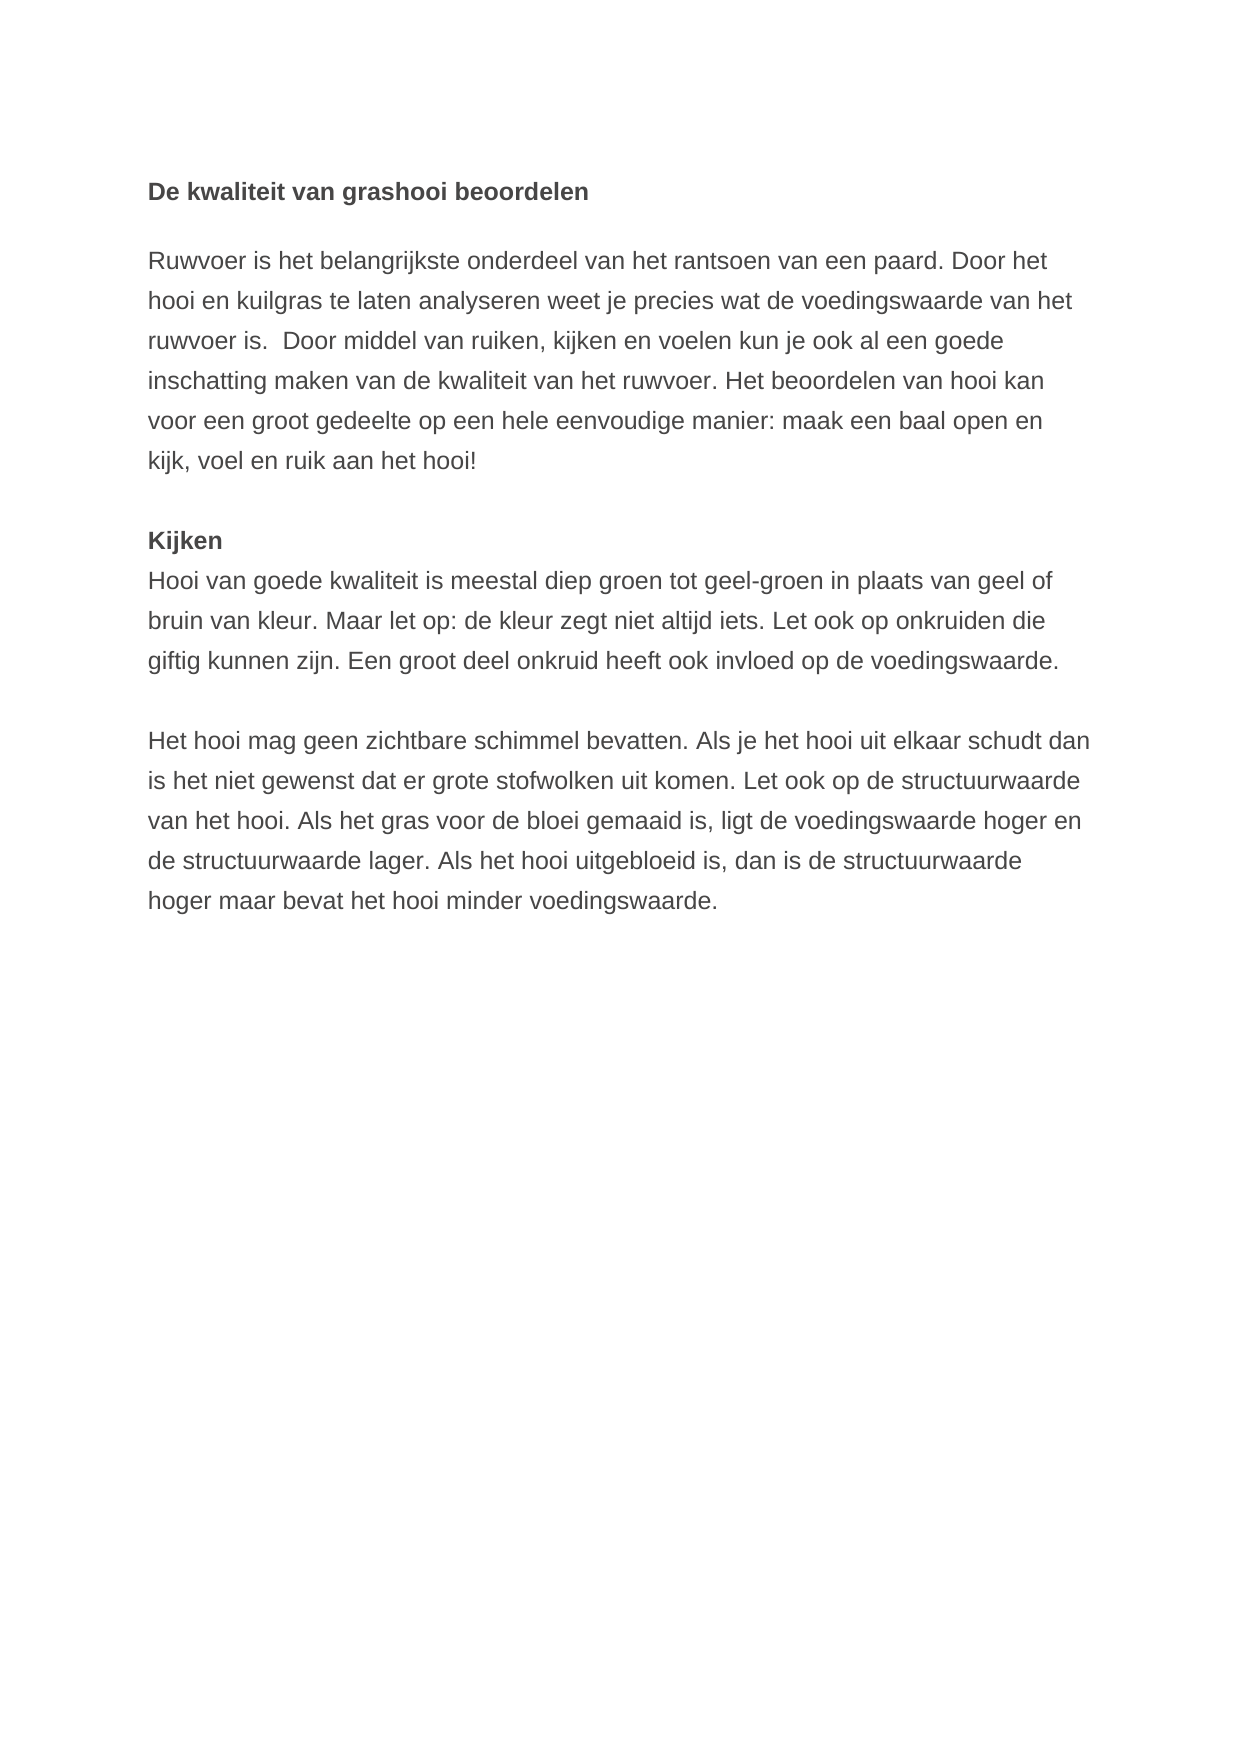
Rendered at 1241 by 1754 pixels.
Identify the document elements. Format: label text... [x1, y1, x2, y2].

text Ruwvoer is het belangrijkste onderdeel van het rantsoen van een paard. Door het hooi en kuilgras te laten analyseren weet je precies wat de voedingswaarde van het ruwvoer is. Door middel van ruiken, kijken en voelen kun je ook al een goede inschatting maken van de kwaliteit van het ruwvoer. Het beoordelen van hooi kan voor een groot gedeelte op een hele eenvoudige manier: maak een baal open en kijk, voel en ruik aan het hooi! [148, 235, 1093, 475]
text Het hooi mag geen zichtbare schimmel bevatten. Als je het hooi uit elkaar schudt dan is het niet gewenst dat er grote stofwolken uit komen. Let ook op de structuurwaarde van het hooi. Als het gras voor de bloei gemaaid is, ligt de voedingswaarde hoger en de structuurwaarde lager. Als het hooi uitgebloeid is, dan is de structuurwaarde hoger maar bevat het hooi minder voedingswaarde. [148, 715, 1093, 915]
subtitle De kwaliteit van grashooi beoordelen [148, 177, 1093, 206]
text Kijken Hooi van goede kwaliteit is meestal diep groen tot geel-groen in plaats van geel of bruin van kleur. Maar let op: de kleur zegt niet altijd iets. Let ook op onkruiden die giftig kunnen zijn. Een groot deel onkruid heeft ook invloed op de voedingswaarde. [148, 475, 1093, 675]
